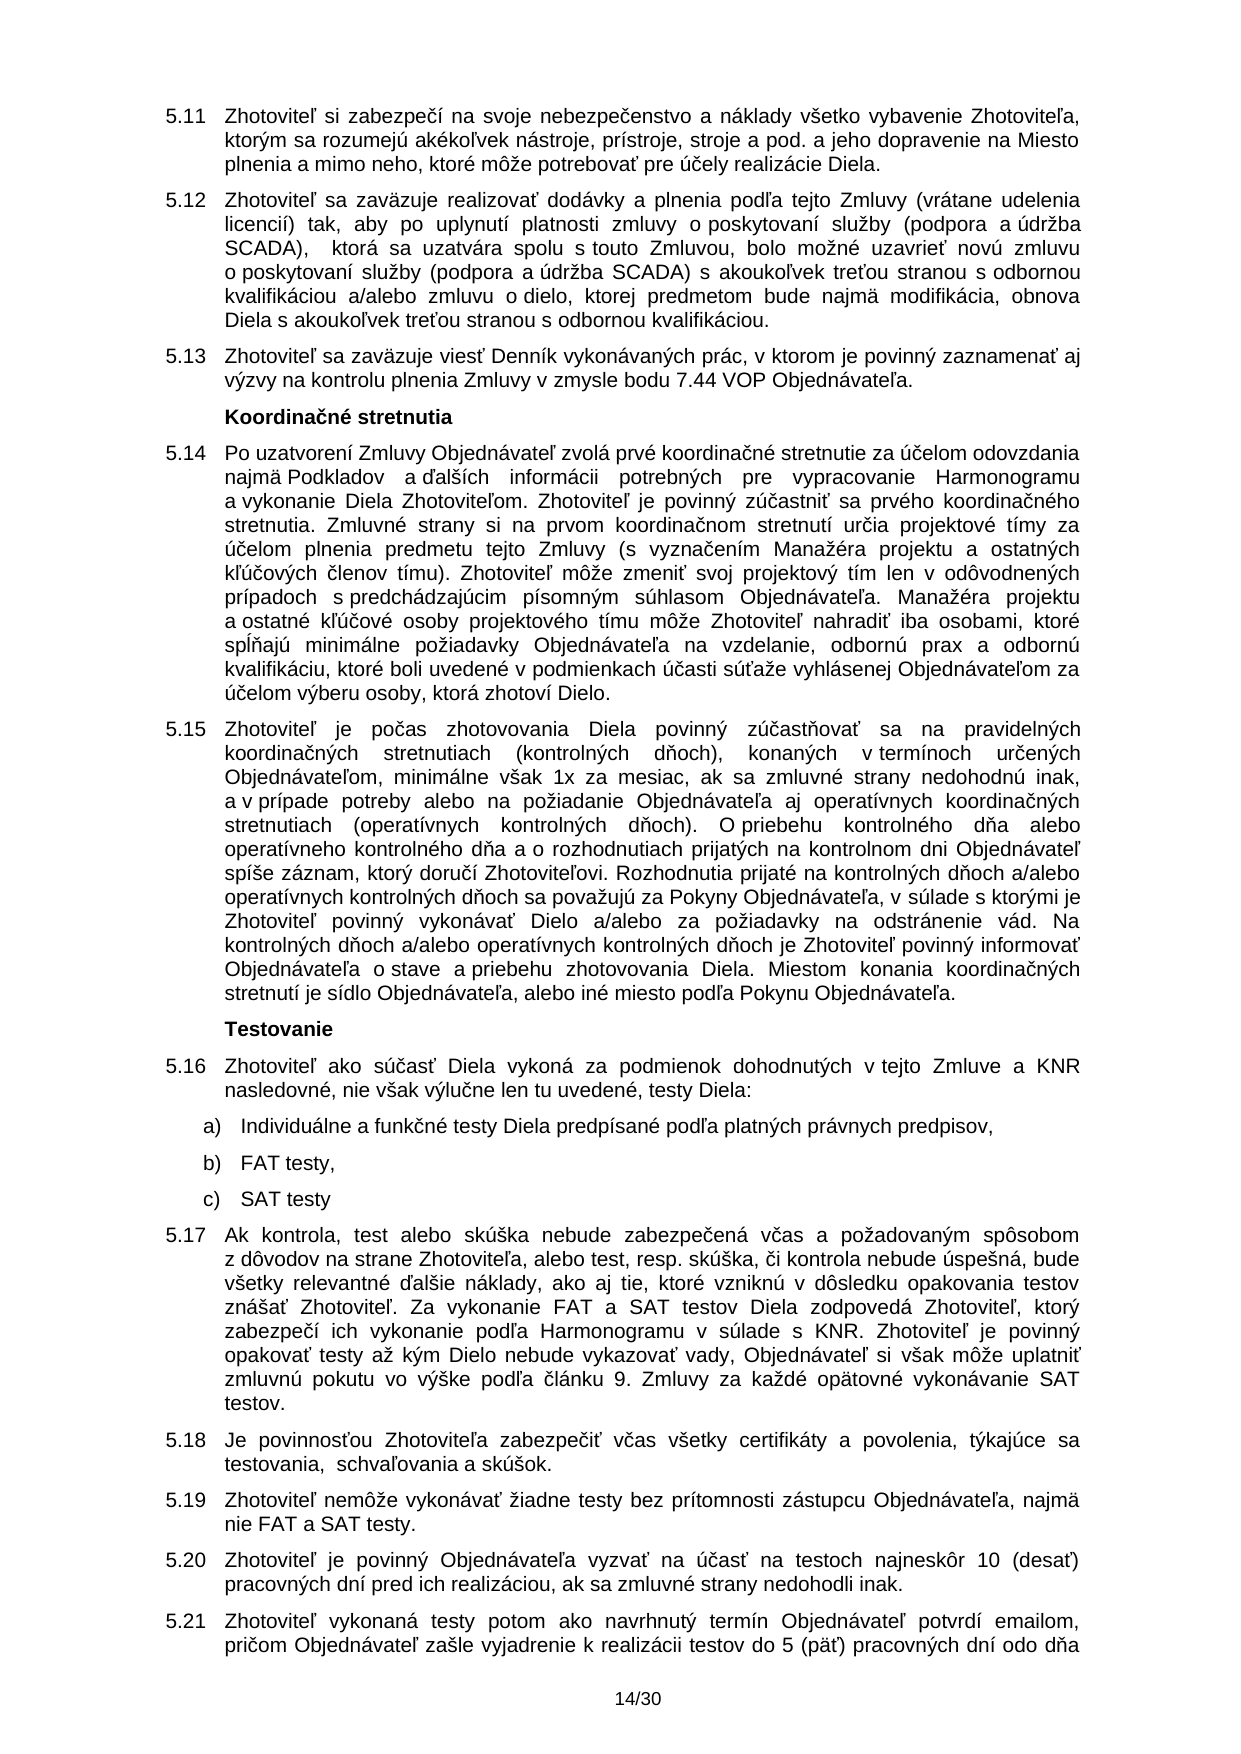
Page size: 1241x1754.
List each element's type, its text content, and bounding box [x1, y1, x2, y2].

text Testovanie [224, 1017, 1081, 1041]
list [165, 1609, 1081, 1657]
list SAT testy [203, 1187, 1081, 1211]
list Zhotoviteľ si zabezpečí na svoje nebezpečenstvo a náklady všetko vybavenie Zhotoviteľa, ktorým sa rozumejú akékoľvek nástroje, prístroje, stroje a pod. a jeho dopravenie na Miesto plnenia a mimo neho, ktoré môže potrebovať pre účely realizácie Diela. [165, 103, 1081, 175]
list Zhotoviteľ je počas zhotovovania Diela povinný zúčastňovať sa na pravidelných koordinačných stretnutiach (kontrolných dňoch), konaných v termínoch určených Objednávateľom, minimálne však 1x za mesiac, ak sa zmluvné strany nedohodnú inak, a v prípade potreby alebo na požiadanie Objednávateľa aj operatívnych koordinačných stretnutiach (operatívnych kontrolných dňoch). O priebehu kontrolného dňa alebo operatívneho kontrolného dňa a o rozhodnutiach prijatých na kontrolnom dni Objednávateľ spíše záznam, ktorý doručí Zhotoviteľovi. Rozhodnutia prijaté na kontrolných dňoch a/alebo operatívnych kontrolných dňoch sa považujú za Pokyny Objednávateľa, v súlade s ktorými je Zhotoviteľ povinný vykonávať Dielo a/alebo za požiadavky na odstránenie vád. Na kontrolných dňoch a/alebo operatívnych kontrolných dňoch je Zhotoviteľ povinný informovať Objednávateľa o stave a priebehu zhotovovania Diela. Miestom konania koordinačných stretnutí je sídlo Objednávateľa, alebo iné miesto podľa Pokynu Objednávateľa. [165, 717, 1081, 1004]
text Koordinačné stretnutia [224, 404, 1081, 428]
list Zhotoviteľ nemôže vykonávať žiadne testy bez prítomnosti zástupcu Objednávateľa, najmä nie FAT a SAT testy. [165, 1488, 1081, 1536]
list FAT testy, [203, 1150, 1081, 1174]
list Je povinnosťou Zhotoviteľa zabezpečiť včas všetky certifikáty a povolenia, týkajúce sa testovania, schvaľovania a skúšok. [165, 1427, 1081, 1475]
list Ak kontrola, test alebo skúška nebude zabezpečená včas a požadovaným spôsobom z dôvodov na strane Zhotoviteľa, alebo test, resp. skúška, či kontrola nebude úspešná, bude všetky relevantné ďalšie náklady, ako aj tie, ktoré vzniknú v dôsledku opakovania testov znášať Zhotoviteľ. Za vykonanie FAT a SAT testov Diela zodpovedá Zhotoviteľ, ktorý zabezpečí ich vykonanie podľa Harmonogramu v súlade s KNR. Zhotoviteľ je povinný opakovať testy až kým Dielo nebude vykazovať vady, Objednávateľ si však môže uplatniť zmluvnú pokutu vo výške podľa článku 9. Zmluvy za každé opätovné vykonávanie SAT testov. [165, 1223, 1081, 1415]
list Individuálne a funkčné testy Diela predpísané podľa platných právnych predpisov, [203, 1114, 1081, 1138]
list Zhotoviteľ ako súčasť Diela vykoná za podmienok dohodnutých v tejto Zmluve a KNR nasledovné, nie však výlučne len tu uvedené, testy Diela: [165, 1053, 1081, 1101]
list Zhotoviteľ je povinný Objednávateľa vyzvať na účasť na testoch najneskôr 10 (desať) pracovných dní pred ich realizáciou, ak sa zmluvné strany nedohodli inak. [165, 1548, 1081, 1596]
list Zhotoviteľ sa zaväzuje realizovať dodávky a plnenia podľa tejto Zmluvy (vrátane udelenia licencií) tak, aby po uplynutí platnosti zmluvy o poskytovaní služby (podpora a údržba SCADA), ktorá sa uzatvára spolu s touto Zmluvou, bolo možné uzavrieť novú zmluvu o poskytovaní služby (podpora a údržba SCADA) s akoukoľvek treťou stranou s odbornou kvalifikáciou a/alebo zmluvu o dielo, ktorej predmetom bude najmä modifikácia, obnova Diela s akoukoľvek treťou stranou s odbornou kvalifikáciou. [165, 188, 1081, 332]
list Po uzatvorení Zmluvy Objednávateľ zvolá prvé koordinačné stretnutie za účelom odovzdania najmä Podkladov a ďalších informácii potrebných pre vypracovanie Harmonogramu a vykonanie Diela Zhotoviteľom. Zhotoviteľ je povinný zúčastniť sa prvého koordinačného stretnutia. Zmluvné strany si na prvom koordinačnom stretnutí určia projektové tímy za účelom plnenia predmetu tejto Zmluvy (s vyznačením Manažéra projektu a ostatných kľúčových členov tímu). Zhotoviteľ môže zmeniť svoj projektový tím len v odôvodnených prípadoch s predchádzajúcim písomným súhlasom Objednávateľa. Manažéra projektu a ostatné kľúčové osoby projektového tímu môže Zhotoviteľ nahradiť iba osobami, ktoré spĺňajú minimálne požiadavky Objednávateľa na vzdelanie, odbornú prax a odbornú kvalifikáciu, ktoré boli uvedené v podmienkach účasti súťaže vyhlásenej Objednávateľom za účelom výberu osoby, ktorá zhotoví Dielo. [165, 441, 1081, 704]
list Zhotoviteľ sa zaväzuje viesť Denník vykonávaných prác, v ktorom je povinný zaznamenať aj výzvy na kontrolu plnenia Zmluvy v zmysle bodu 7.44 VOP Objednávateľa. [165, 344, 1081, 392]
